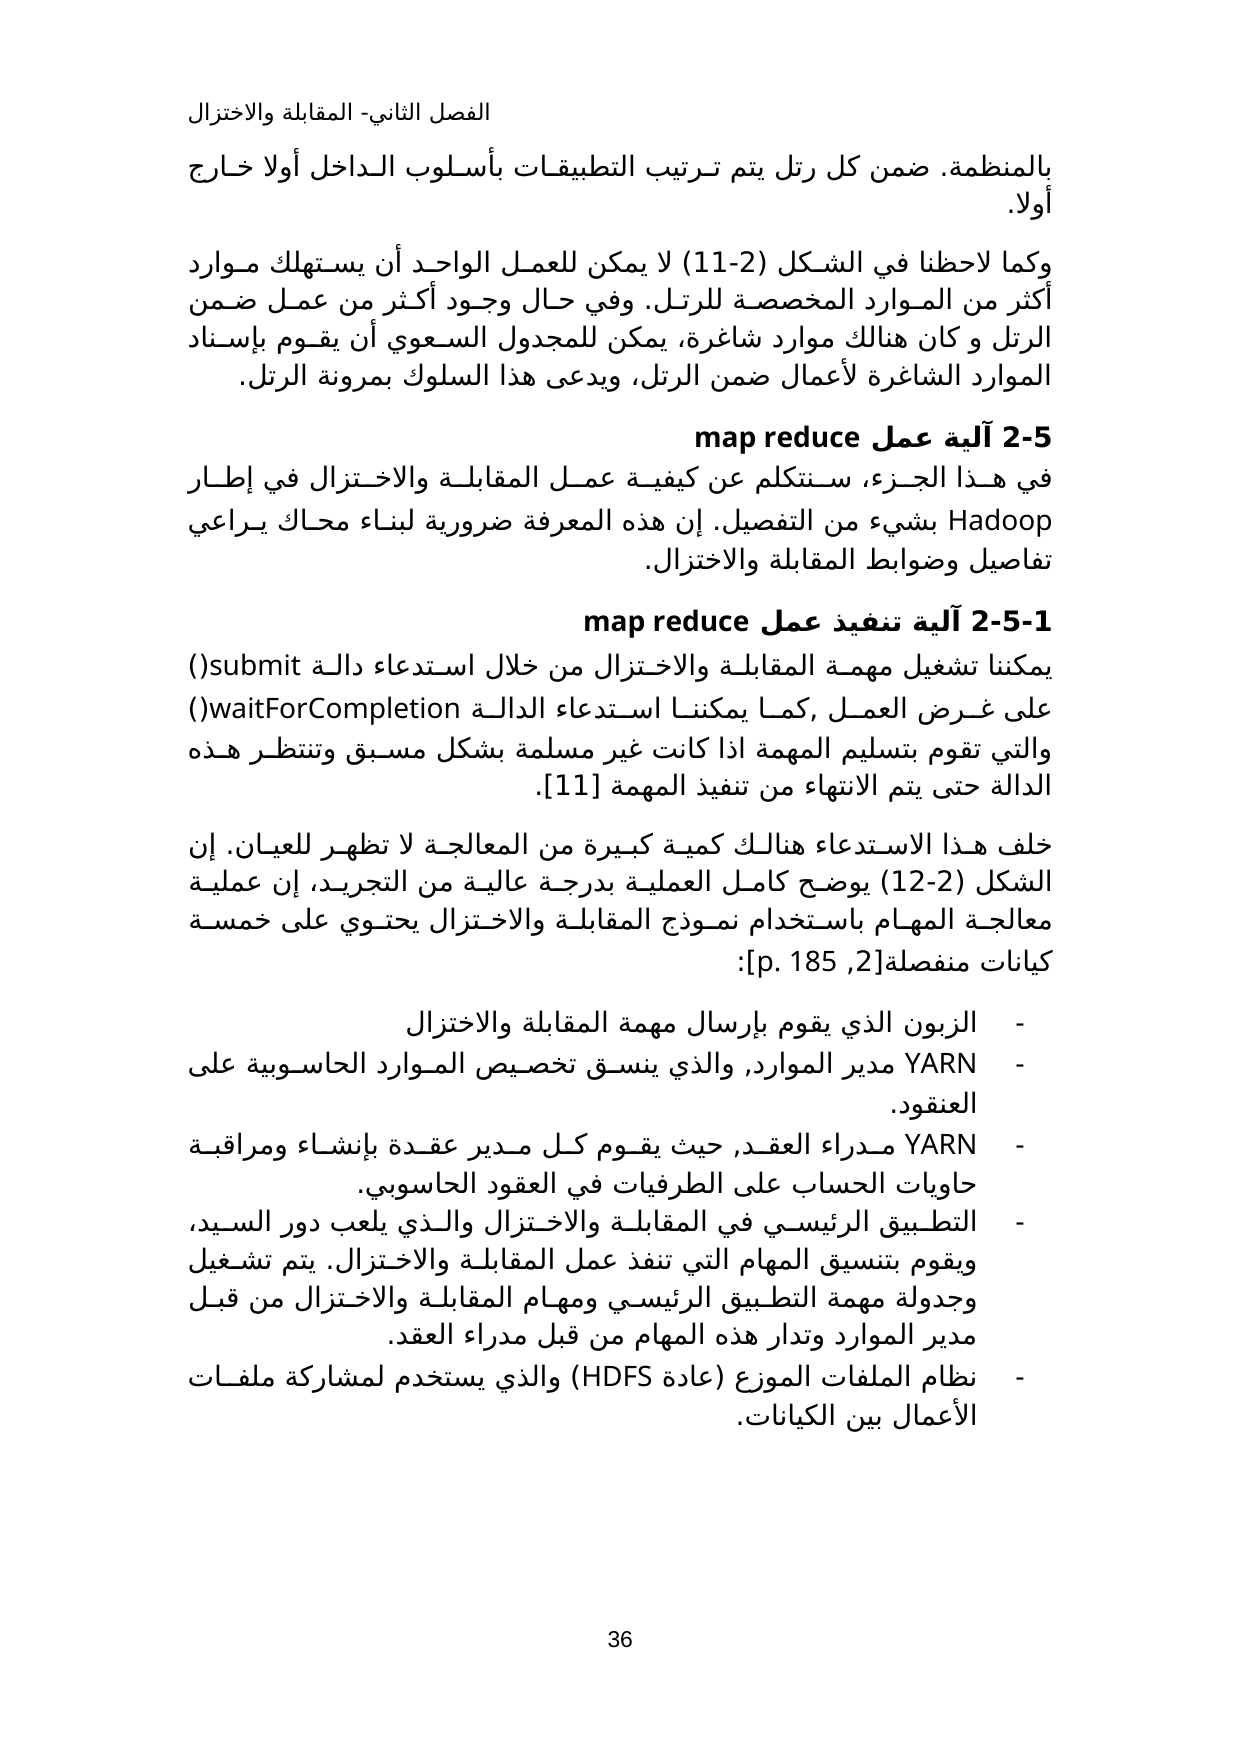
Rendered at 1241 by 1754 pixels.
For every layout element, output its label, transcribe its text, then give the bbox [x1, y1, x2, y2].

list التطبيق الرئيسي في المقابلة والاختزال والذي يلعب دور السيد، ويقوم بتنسيق المهام التي تنفذ عمل المقابلة والاختزال. يتم تشغيل وجدولة مهمة التطبيق الرئيسي ومهام المقابلة والاختزال من قبل مدير الموارد وتدار هذه المهام من قبل مدراء العقد. [187, 1205, 1015, 1351]
subtitle 2-5 آلية عمل map reduce [187, 417, 1053, 456]
text وكما لاحظنا في الشكل (2-11) لا يمكن للعمل الواحد أن يستهلك موارد أكثر من الموارد المخصصة للرتل. وفي حال وجود أكثر من عمل ضمن الرتل و كان هنالك موارد شاغرة، يمكن للمجدول السعوي أن يقوم بإسناد الموارد الشاغرة لأعمال ضمن الرتل، ويدعى هذا السلوك بمرونة الرتل. [187, 246, 1053, 392]
subtitle 2-5-1 آلية تنفيذ عمل map reduce [187, 601, 1053, 640]
text خلف هذا الاستدعاء هنالك كمية كبيرة من المعالجة لا تظهر للعيان. إن الشكل (2-12) يوضح كامل العملية بدرجة عالية من التجريد، إن عملية معالجة المهام باستخدام نموذج المقابلة والاختزال يحتوي على خمسة كيانات منفصلة[2, p. 185]: [187, 828, 1053, 979]
list YARN مدراء العقد, حيث يقوم كل مدير عقدة بإنشاء ومراقبة حاويات الحساب على الطرفيات في العقود الحاسوبي. [187, 1124, 1015, 1200]
list الزبون الذي يقوم بإرسال مهمة المقابلة والاختزال [187, 1006, 1015, 1039]
list YARN مدير الموارد, والذي ينسق تخصيص الموارد الحاسوبية على العنقود. [187, 1044, 1015, 1119]
list نظام الملفات الموزع (عادة HDFS) والذي يستخدم لمشاركة ملفات الأعمال بين الكيانات. [187, 1356, 1015, 1432]
text في هذا الجزء، سنتكلم عن كيفية عمل المقابلة والاختزال في إطار Hadoop بشيء من التفصيل. إن هذه المعرفة ضرورية لبناء محاك يراعي تفاصيل وضوابط المقابلة والاختزال. [187, 461, 1053, 576]
text يمكننا تشغيل مهمة المقابلة والاختزال من خلال استدعاء دالة submit() على غرض العمل ,كما يمكننا استدعاء الدالة waitForCompletion() والتي تقوم بتسليم المهمة اذا كانت غير مسلمة بشكل مسبق وتنتظر هذه الدالة حتى يتم الانتهاء من تنفيذ المهمة [11]. [187, 646, 1053, 802]
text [187, 150, 1053, 220]
